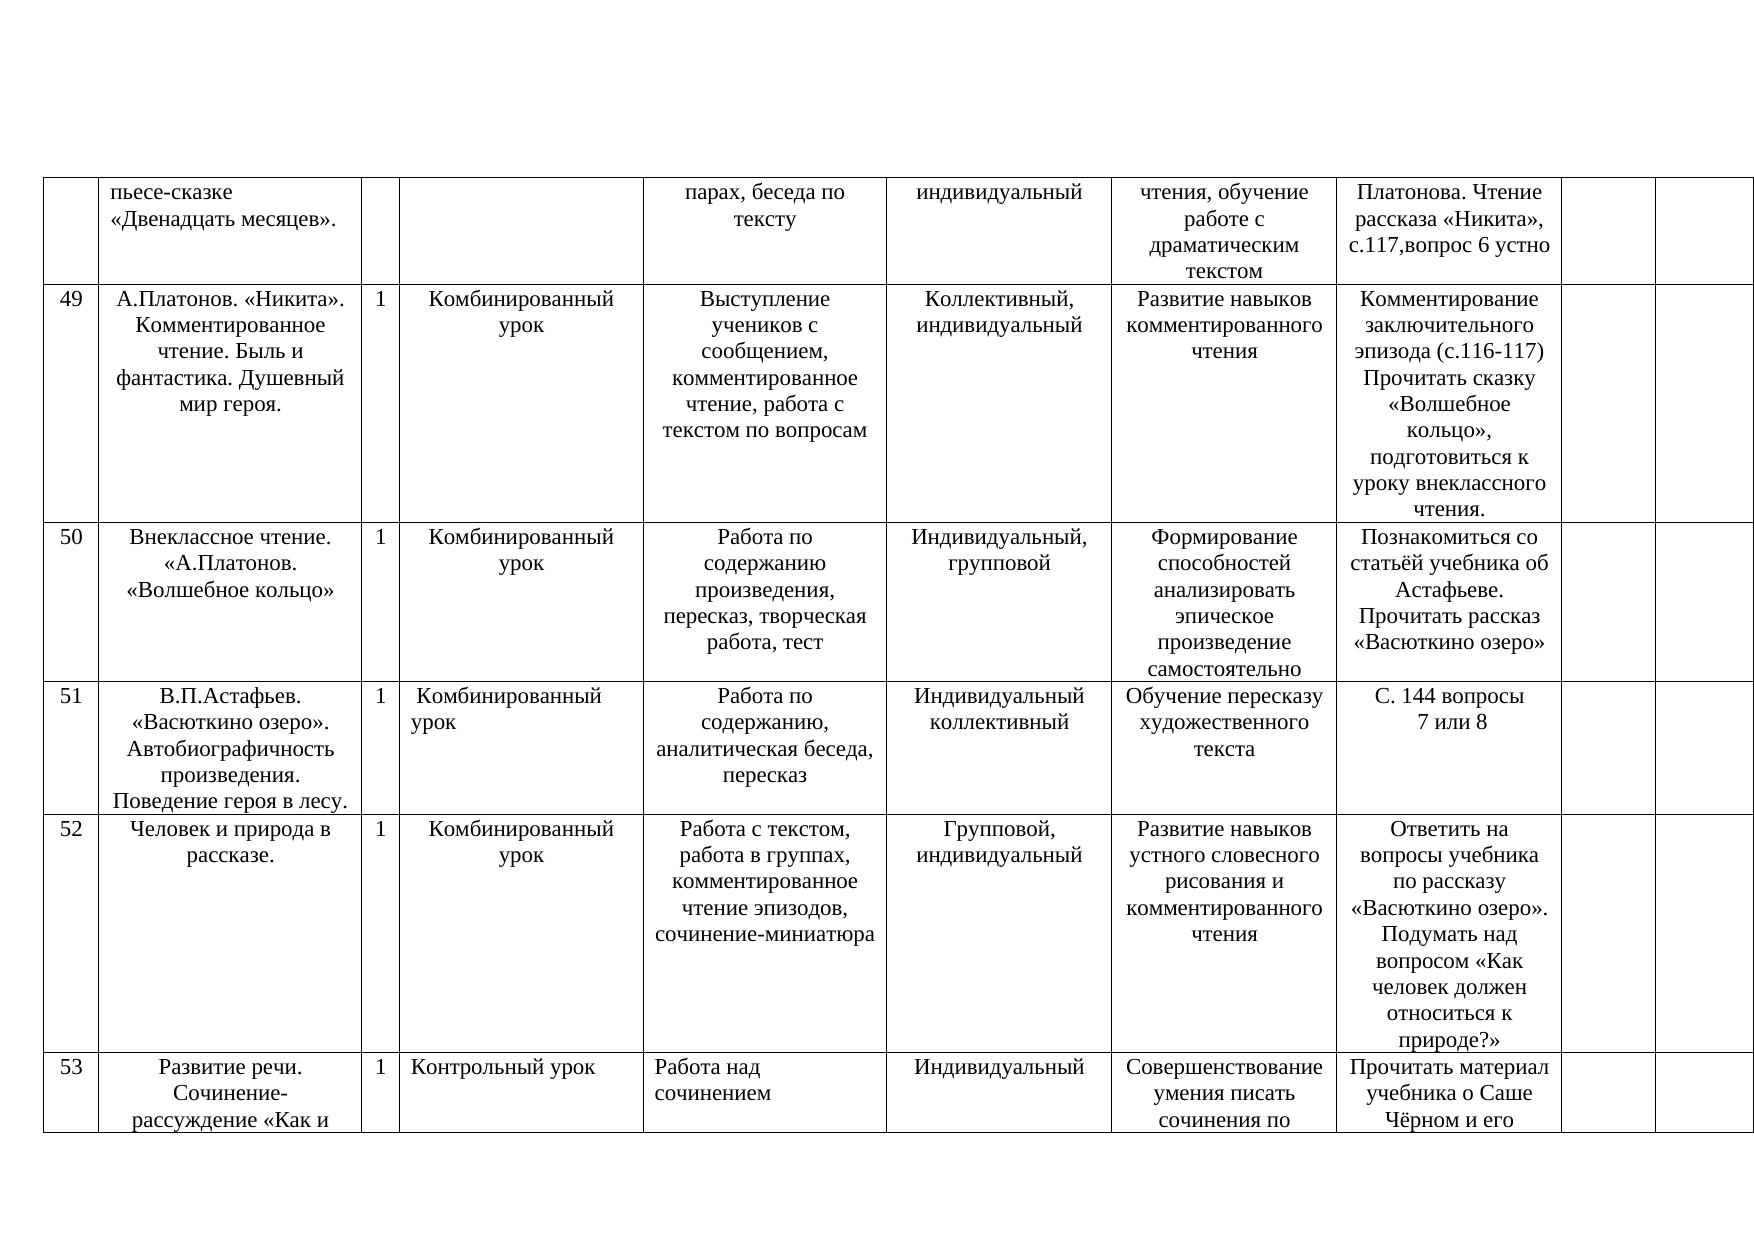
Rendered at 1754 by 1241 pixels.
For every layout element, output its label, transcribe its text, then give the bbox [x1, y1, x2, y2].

table_cell [1656, 815, 1753, 1052]
table_cell Человек и природа в рассказе. [99, 815, 361, 1052]
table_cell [644, 1053, 886, 1132]
table_cell 1 [362, 178, 399, 284]
table_cell А.Платонов. «Никита». Комментированное чтение. Быль и фантастика. Душевный мир героя. [99, 285, 361, 522]
table_cell Индивидуальный, групповой [887, 523, 1111, 681]
table_cell Комбинированный урок [400, 285, 643, 522]
table_cell [1562, 815, 1655, 1052]
table_cell Развитие навыков комментированного чтения [1112, 285, 1336, 522]
table_cell Комбинированный урок [400, 815, 643, 1052]
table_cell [887, 178, 1111, 284]
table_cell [1112, 1053, 1336, 1132]
table_cell [1656, 285, 1753, 522]
table_cell [1656, 178, 1753, 284]
table_cell С. 144 вопросы 7 или 8 [1337, 682, 1561, 814]
table_cell Внеклассное чтение. «А.Платонов. «Волшебное кольцо» [99, 523, 361, 681]
table_cell 53 [44, 1053, 98, 1132]
table_cell [1656, 1053, 1753, 1132]
table_cell Комментирование заключительного эпизода (с.116-117) Прочитать сказку «Волшебное кольцо», подготовиться к уроку внеклассного чтения. [1337, 285, 1561, 522]
table_cell [1562, 682, 1655, 814]
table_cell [1112, 178, 1336, 284]
table_cell Познакомиться со статьёй учебника об Астафьеве. Прочитать рассказ «Васюткино озеро» [1337, 523, 1561, 681]
table_cell [1562, 523, 1655, 681]
table_cell [1562, 1053, 1655, 1132]
table_cell [1562, 178, 1655, 284]
table_cell Индивидуальный коллективный [887, 682, 1111, 814]
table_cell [99, 178, 361, 284]
table_cell [1656, 682, 1753, 814]
table_cell Групповой, индивидуальный [887, 815, 1111, 1052]
table_cell [1562, 285, 1655, 522]
table_cell [1656, 523, 1753, 681]
table_cell Индивидуальный [887, 1053, 1111, 1132]
table_cell Обучение пересказу художественного текста [1112, 682, 1336, 814]
table_cell Работа с текстом, работа в группах, комментированное чтение эпизодов, сочинение-миниатюра [644, 815, 886, 1052]
table_cell 1 [362, 815, 399, 1052]
table_cell 1 [362, 682, 399, 814]
table_cell 49 [44, 285, 98, 522]
table_cell Работа по содержанию, аналитическая беседа, пересказ [644, 682, 886, 814]
table_cell В.П.Астафьев. «Васюткино озеро». Автобиографичность произведения. Поведение героя в лесу. [99, 682, 361, 814]
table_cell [400, 178, 643, 284]
table_cell 51 [44, 682, 98, 814]
table_cell Ответить на вопросы учебника по рассказу «Васюткино озеро». Подумать над вопросом «Как человек должен относиться к природе?» [1337, 815, 1561, 1052]
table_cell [1337, 178, 1561, 284]
table_cell 48 [44, 178, 98, 284]
table_cell Контрольный урок [400, 1053, 643, 1132]
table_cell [99, 1053, 361, 1132]
table_cell 1 [362, 1053, 399, 1132]
table_cell 1 [362, 285, 399, 522]
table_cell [1337, 1053, 1561, 1132]
table_cell Работа по содержанию произведения, пересказ, творческая работа, тест [644, 523, 886, 681]
table_cell 50 [44, 523, 98, 681]
table_cell Формирование способностей анализировать эпическое произведение самостоятельно [1112, 523, 1336, 681]
table_cell Выступление учеников с сообщением, комментированное чтение, работа с текстом по вопросам [644, 285, 886, 522]
table_cell Комбинированный урок [400, 682, 643, 814]
table_cell Коллективный, индивидуальный [887, 285, 1111, 522]
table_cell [644, 178, 886, 284]
table_cell Комбинированный урок [400, 523, 643, 681]
table_cell 1 [362, 523, 399, 681]
table_cell Развитие навыков устного словесного рисования и комментированного чтения [1112, 815, 1336, 1052]
table_cell 52 [44, 815, 98, 1052]
